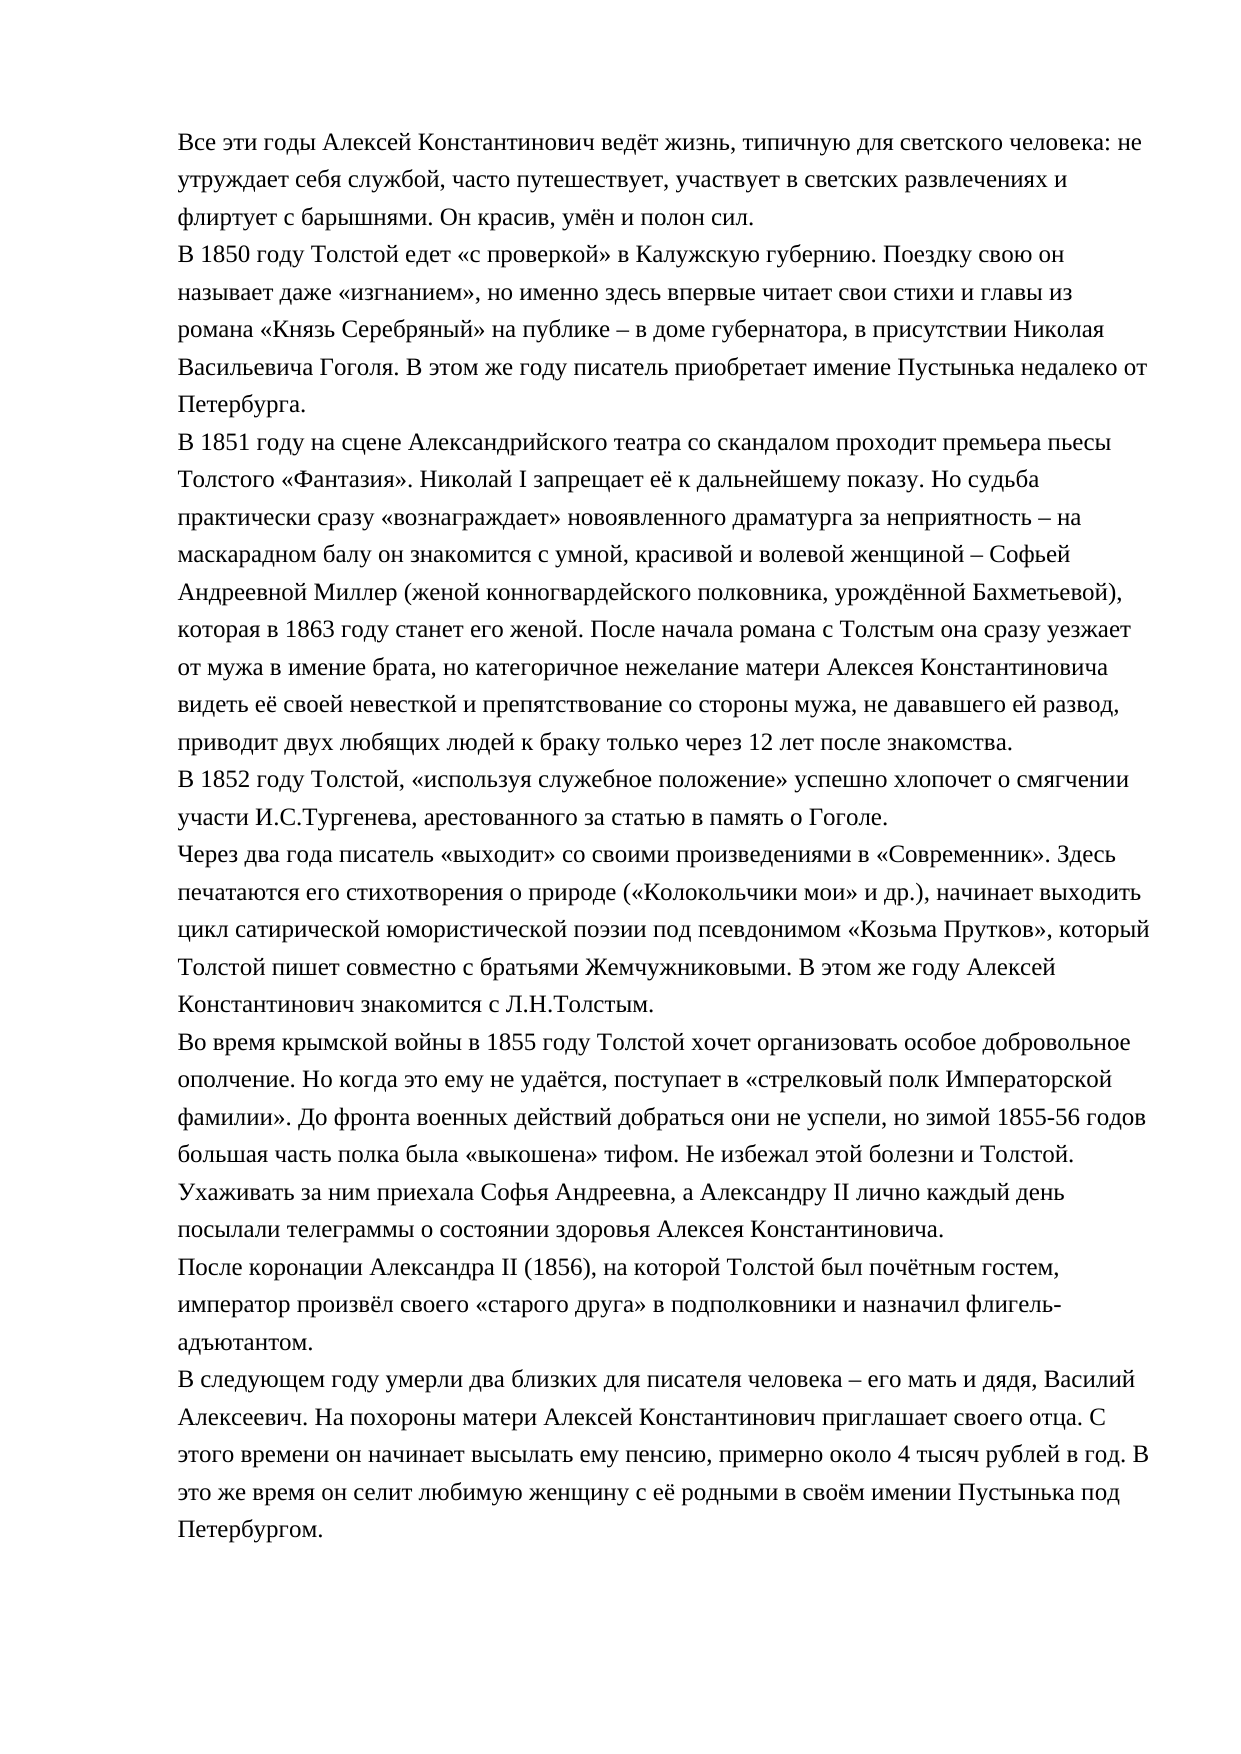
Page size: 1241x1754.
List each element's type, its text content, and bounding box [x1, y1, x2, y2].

text В 1850 году Толстой едет «с проверкой» в Калужскую губернию. Поездку свою он называет даже «изгнанием», но именно здесь впервые читает свои стихи и главы из романа «Князь Серебряный» на публике – в доме губернатора, в присутствии Николая Васильевича Гоголя. В этом же году писатель приобретает имение Пустынька недалеко от Петербурга. [177, 231, 1152, 418]
text В 1851 году на сцене Александрийского театра со скандалом проходит премьера пьесы Толстого «Фантазия». Николай I запрещает её к дальнейшему показу. Но судьба практически сразу «вознаграждает» новоявленного драматурга за неприятность – на маскарадном балу он знакомится с умной, красивой и волевой женщиной – Софьей Андреевной Миллер (женой конногвардейского полковника, урождённой Бахметьевой), которая в 1863 году станет его женой. После начала романа с Толстым она сразу уезжает от мужа в имение брата, но категоричное нежелание матери Алексея Константиновича видеть её своей невесткой и препятствование со стороны мужа, не дававшего ей развод, приводит двух любящих людей к браку только через 12 лет после знакомства. [177, 418, 1152, 756]
text Через два года писатель «выходит» со своими произведениями в «Современник». Здесь печатаются его стихотворения о природе («Колокольчики мои» и др.), начинает выходить цикл сатирической юмористической поэзии под псевдонимом «Козьма Прутков», который Толстой пишет совместно с братьями Жемчужниковыми. В этом же году Алексей Константинович знакомится с Л.Н.Толстым. [177, 831, 1152, 1018]
text После коронации Александра II (1856), на которой Толстой был почётным гостем, император произвёл своего «старого друга» в подполковники и назначил флигель-адъютантом. [177, 1243, 1152, 1356]
text В 1852 году Толстой, «используя служебное положение» успешно хлопочет о смягчении участи И.С.Тургенева, арестованного за статью в память о Гоголе. [177, 756, 1152, 831]
text Во время крымской войны в 1855 году Толстой хочет организовать особое добровольное ополчение. Но когда это ему не удаётся, поступает в «стрелковый полк Императорской фамилии». До фронта военных действий добраться они не успели, но зимой 1855-56 годов большая часть полка была «выкошена» тифом. Не избежал этой болезни и Толстой. Ухаживать за ним приехала Софья Андреевна, а Александру II лично каждый день посылали телеграммы о состоянии здоровья Алексея Константиновича. [177, 1018, 1152, 1243]
text В следующем году умерли два близких для писателя человека – его мать и дядя, Василий Алексеевич. На похороны матери Алексей Константинович приглашает своего отца. С этого времени он начинает высылать ему пенсию, примерно около 4 тысяч рублей в год. В это же время он селит любимую женщину с её родными в своём имении Пустынька под Петербургом. [177, 1356, 1152, 1543]
text Все эти годы Алексей Константинович ведёт жизнь, типичную для светского человека: не утруждает себя службой, часто путешествует, участвует в светских развлечениях и флиртует с барышнями. Он красив, умён и полон сил. [177, 118, 1152, 231]
